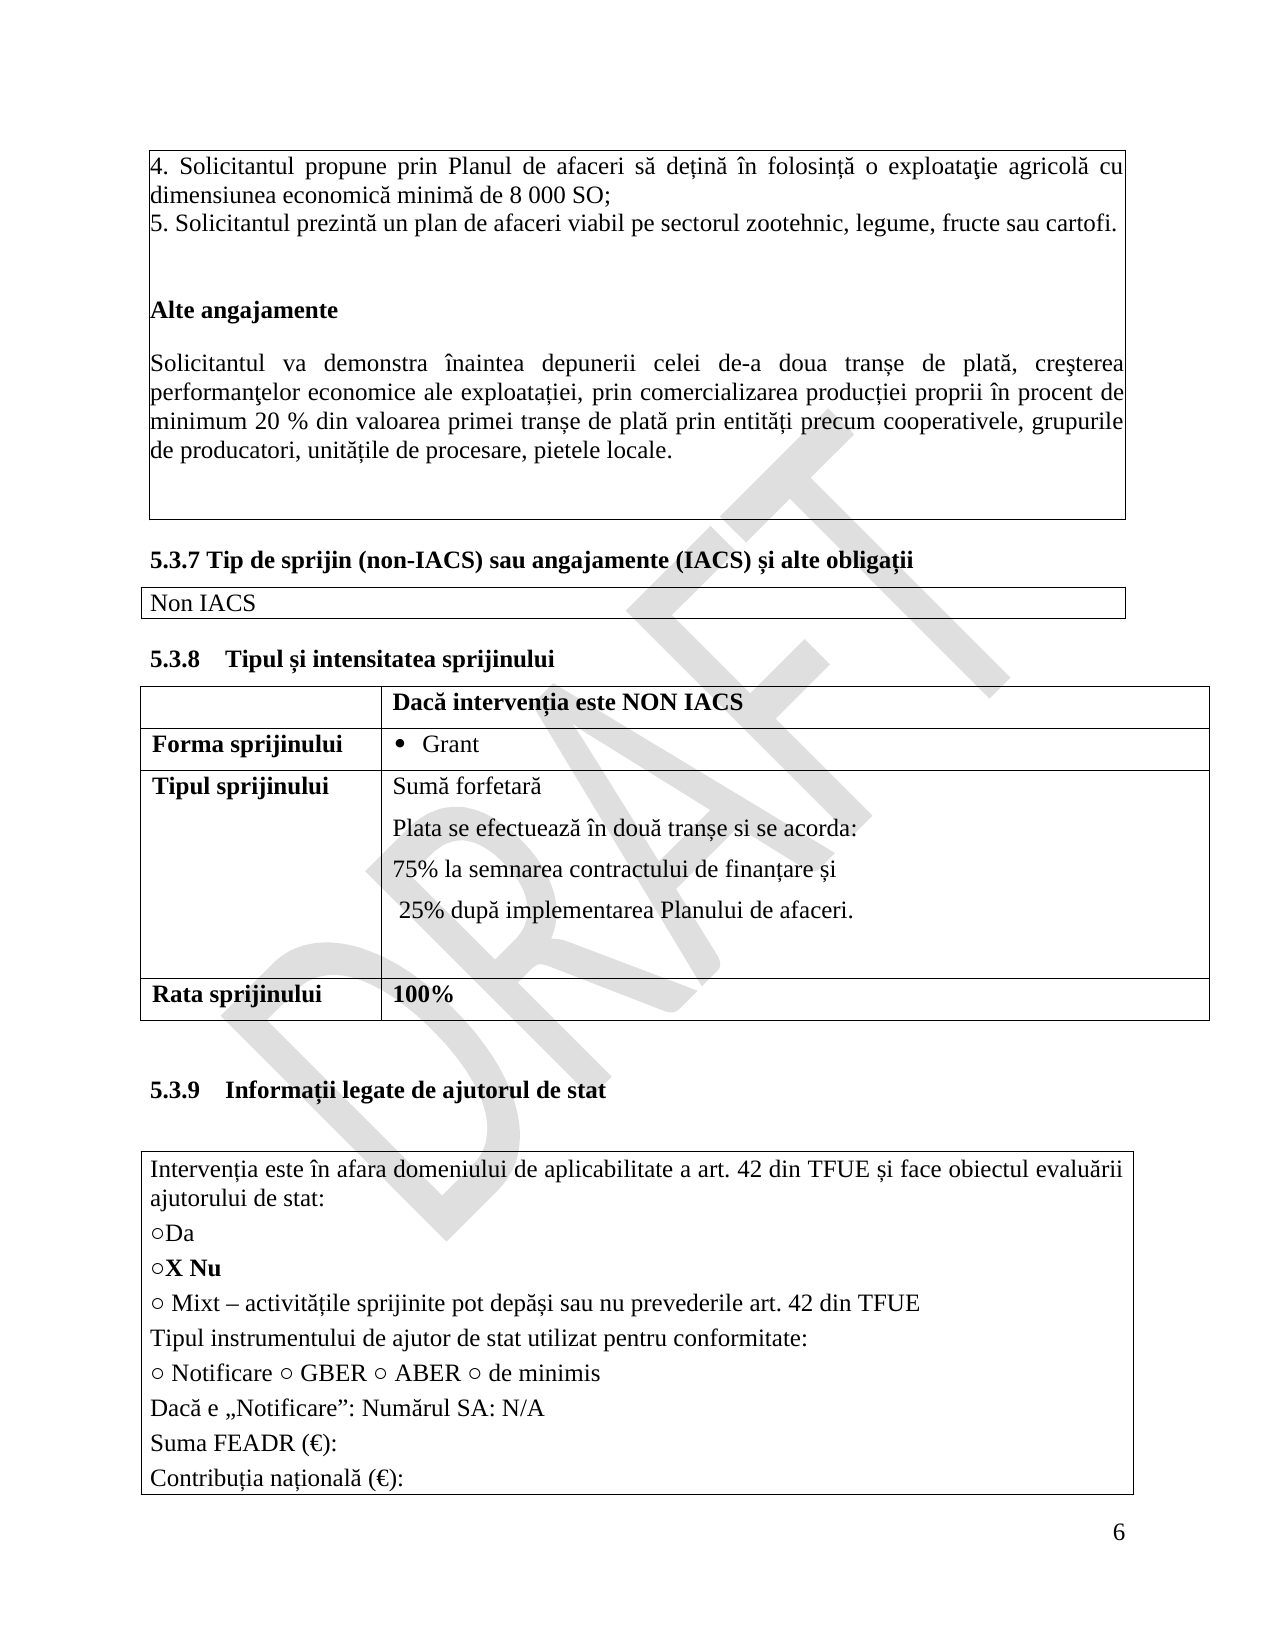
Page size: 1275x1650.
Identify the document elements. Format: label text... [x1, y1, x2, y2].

text Dacă e „Notificare”: Numărul SA: N/A [142, 1390, 1133, 1422]
text Tipul instrumentului de ajutor de stat utilizat pentru conformitate: [142, 1320, 1133, 1352]
table_cell 100% [382, 979, 1209, 1020]
list Informații legate de ajutorul de stat [150, 1075, 1125, 1103]
table_cell Rata sprijinului [141, 979, 381, 1020]
text ○ Notificare ○ GBER ○ ABER ○ de minimis [142, 1355, 1133, 1387]
text Contribuția națională (€): [142, 1460, 1133, 1494]
table_header [141, 687, 381, 728]
text ○ Mixt – activitățile sprijinite pot depăși sau nu prevederile art. 42 din TFUE [142, 1285, 1133, 1317]
table_cell Grant [382, 729, 1209, 770]
table_cell Tipul sprijinului [141, 771, 381, 978]
text Non IACS [142, 588, 1125, 618]
text Intervenția este în afara domeniului de aplicabilitate a art. 42 din TFUE și face obiectul evaluării ajutorului de stat: [142, 1152, 1133, 1212]
table_cell Forma sprijinului [141, 729, 381, 770]
table_cell Sumă forfetară Plata se efectuează în două tranșe si se acorda: 75% la semnarea contractului de finanțare și 25% după implementarea Planului de afaceri. [382, 771, 1209, 978]
text 4. Solicitantul propune prin Planul de afaceri să dețină în folosință o exploataţie agricolă cu dimensiunea economică minimă de 8 000 SO; [150, 151, 1125, 208]
table_header Dacă intervenția este NON IACS [382, 687, 1209, 728]
text 5.3.7 Tip de sprijin (non-IACS) sau angajamente (IACS) și alte obligații [150, 545, 1125, 574]
text Suma FEADR (€): [142, 1425, 1133, 1457]
text 5. Solicitantul prezintă un plan de afaceri viabil pe sectorul zootehnic, legume, fructe sau cartofi. [150, 208, 1125, 237]
text Alte angajamente [150, 295, 1125, 323]
text ○X Nu [142, 1250, 1133, 1282]
list Tipul și intensitatea sprijinului [150, 644, 1125, 673]
text ○Da [142, 1215, 1133, 1247]
text Solicitantul va demonstra înaintea depunerii celei de-a doua tranșe de plată, creşterea performanţelor economice ale exploatației, prin comercializarea producției proprii în procent de minimum 20 % din valoarea primei tranșe de plată prin entități precum cooperativele, grupurile de producatori, unitățile de procesare, pietele locale. [150, 347, 1125, 463]
